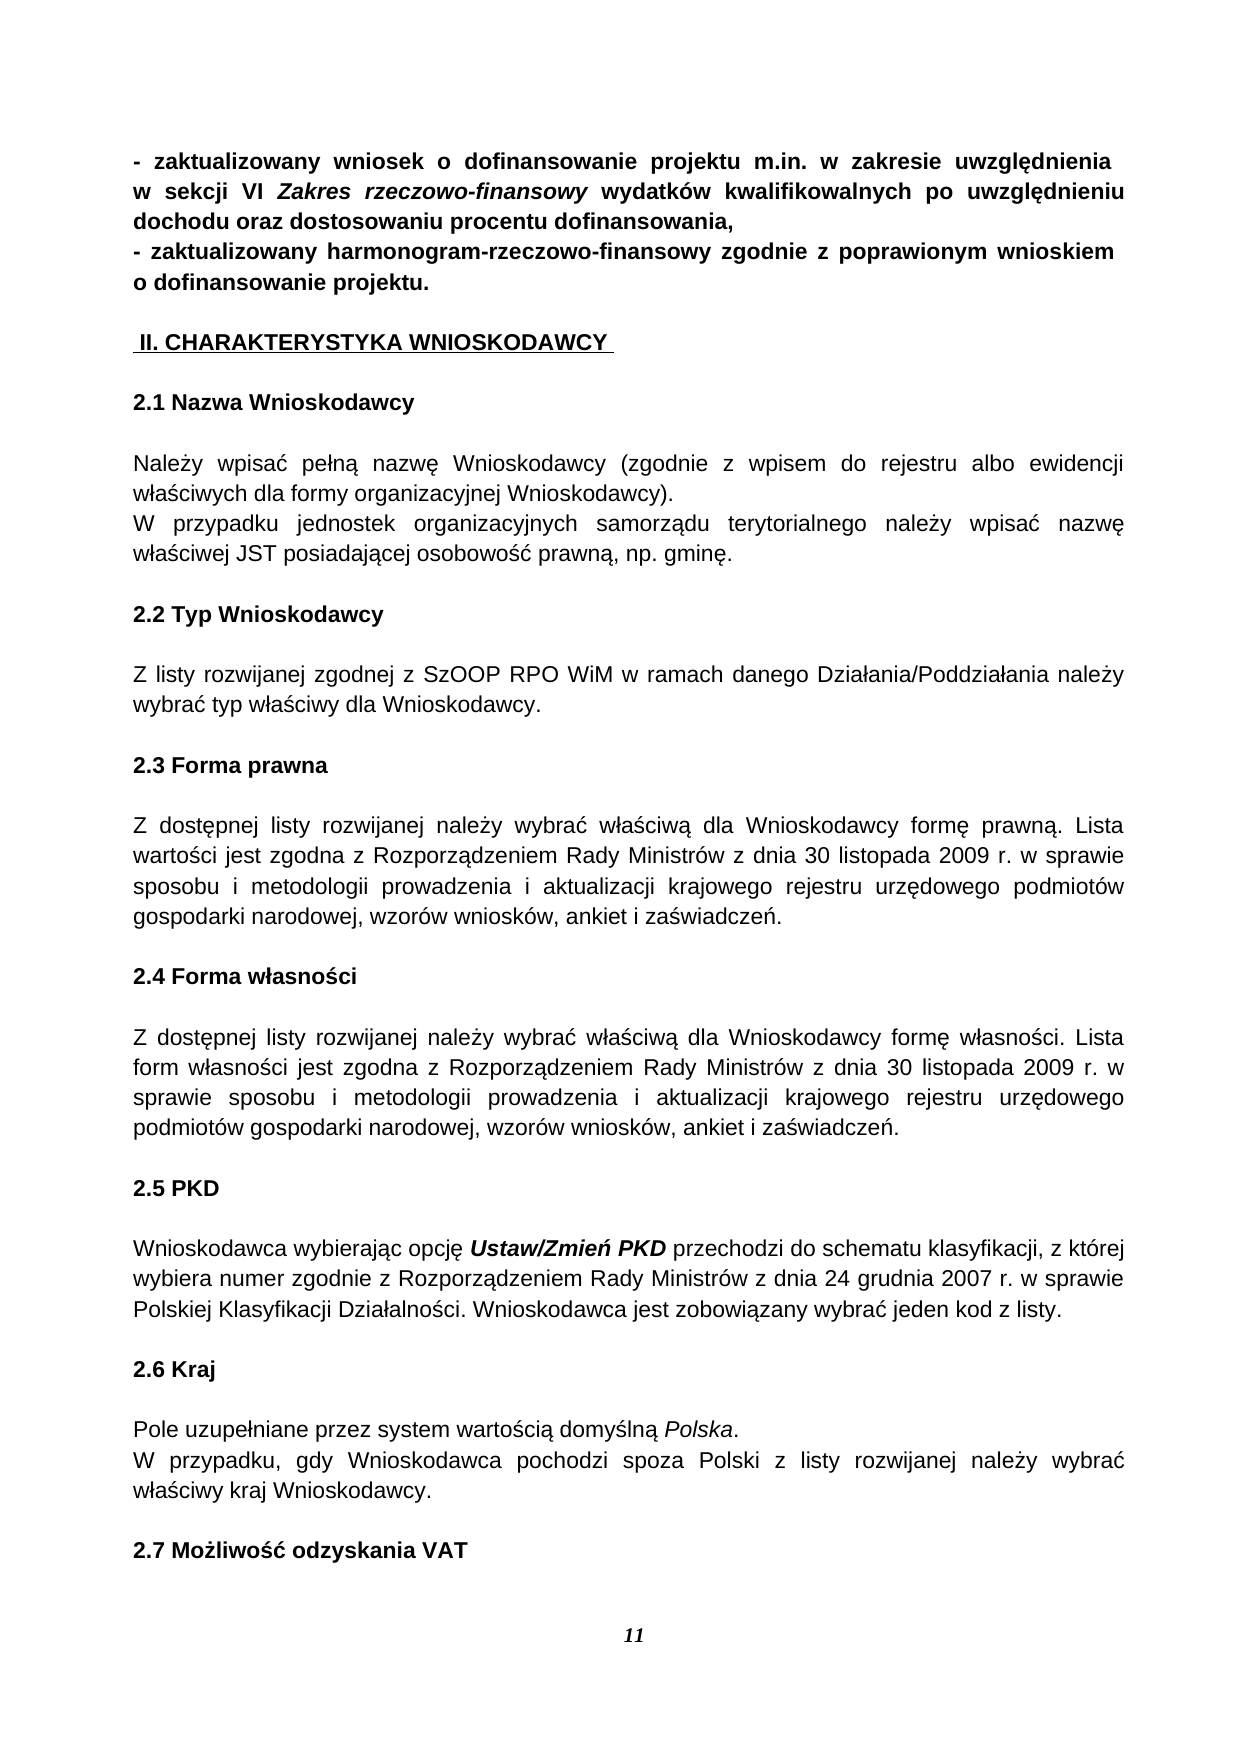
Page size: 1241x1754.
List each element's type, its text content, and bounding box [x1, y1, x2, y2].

text 2.7 Możliwość odzyskania VAT [133, 1537, 1125, 1563]
text 2.1 Nazwa Wnioskodawcy [133, 389, 1125, 416]
text II. CHARAKTERYSTYKA WNIOSKODAWCY [133, 329, 1125, 355]
text 2.5 PKD [133, 1175, 1125, 1201]
text Pole uzupełniane przez system wartością domyślną Polska. [133, 1416, 1125, 1443]
text - zaktualizowany wniosek o dofinansowanie projektu m.in. w zakresie uwzględnienia w sekcji VI Zakres rzeczowo-finansowy wydatków kwalifikowalnych po uwzględnieniu dochodu oraz dostosowaniu procentu dofinansowania, [133, 148, 1125, 234]
text 2.4 Forma własności [133, 933, 1125, 989]
text Z dostępnej listy rozwijanej należy wybrać właściwą dla Wnioskodawcy formę prawną. Lista wartości jest zgodna z Rozporządzeniem Rady Ministrów z dnia 30 listopada 2009 r. w sprawie sposobu i metodologii prowadzenia i aktualizacji krajowego rejestru urzędowego podmiotów gospodarki narodowej, wzorów wniosków, ankiet i zaświadczeń. [133, 812, 1125, 929]
text Z dostępnej listy rozwijanej należy wybrać właściwą dla Wnioskodawcy formę własności. Lista form własności jest zgodna z Rozporządzeniem Rady Ministrów z dnia 30 listopada 2009 r. w sprawie sposobu i metodologii prowadzenia i aktualizacji krajowego rejestru urzędowego podmiotów gospodarki narodowej, wzorów wniosków, ankiet i zaświadczeń. [133, 1024, 1125, 1141]
text 2.3 Forma prawna [133, 752, 1125, 778]
text 2.6 Kraj [133, 1356, 1125, 1382]
text Należy wpisać pełną nazwę Wnioskodawcy (zgodnie z wpisem do rejestru albo ewidencji właściwych dla formy organizacyjnej Wnioskodawcy). [133, 450, 1125, 506]
text - zaktualizowany harmonogram-rzeczowo-finansowy zgodnie z poprawionym wnioskiem o dofinansowanie projektu. [133, 238, 1125, 295]
text Z listy rozwijanej zgodnej z SzOOP RPO WiM w ramach danego Działania/Poddziałania należy wybrać typ właściwy dla Wnioskodawcy. [133, 661, 1125, 718]
text 2.2 Typ Wnioskodawcy [133, 601, 1125, 627]
text Wnioskodawca wybierając opcję Ustaw/Zmień PKD przechodzi do schematu klasyfikacji, z której wybiera numer zgodnie z Rozporządzeniem Rady Ministrów z dnia 24 grudnia 2007 r. w sprawie Polskiej Klasyfikacji Działalności. Wnioskodawca jest zobowiązany wybrać jeden kod z listy. [133, 1235, 1125, 1322]
text W przypadku, gdy Wnioskodawca pochodzi spoza Polski z listy rozwijanej należy wybrać właściwy kraj Wnioskodawcy. [133, 1447, 1125, 1503]
text W przypadku jednostek organizacyjnych samorządu terytorialnego należy wpisać nazwę właściwej JST posiadającej osobowość prawną, np. gminę. [133, 510, 1125, 567]
